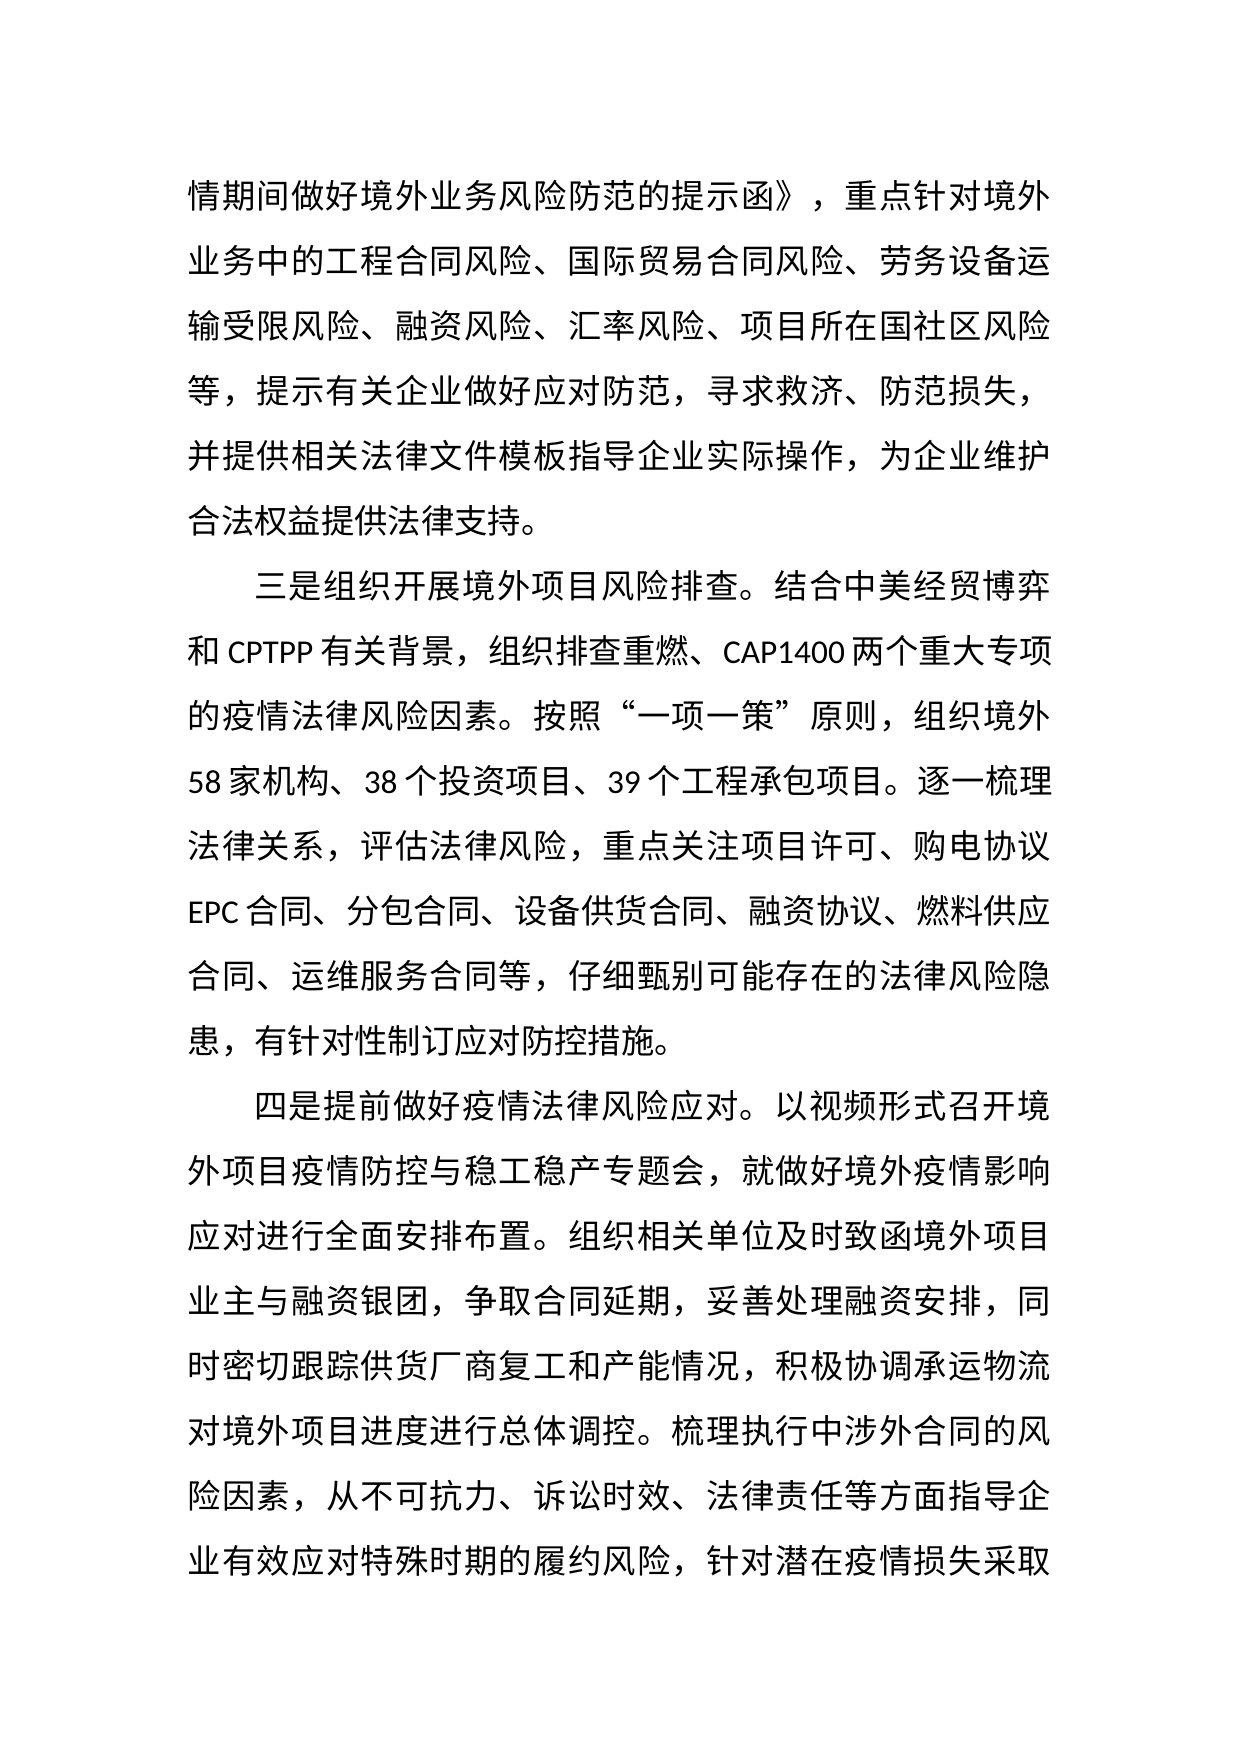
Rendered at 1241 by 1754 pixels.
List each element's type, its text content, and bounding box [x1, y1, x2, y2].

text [187, 1072, 1053, 1592]
text 三是组织开展境外项目风险排查。结合中美经贸博弈和CPTPP有关背景，组织排查重燃、CAP1400两个重大专项的疫情法律风险因素。按照“一项一策”原则，组织境外58家机构、38个投资项目、39个工程承包项目。逐一梳理法律关系，评估法律风险，重点关注项目许可、购电协议、EPC合同、分包合同、设备供货合同、融资协议、燃料供应合同、运维服务合同等，仔细甄别可能存在的法律风险隐患，有针对性制订应对防控措施。 [187, 552, 1053, 1072]
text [187, 162, 1053, 552]
